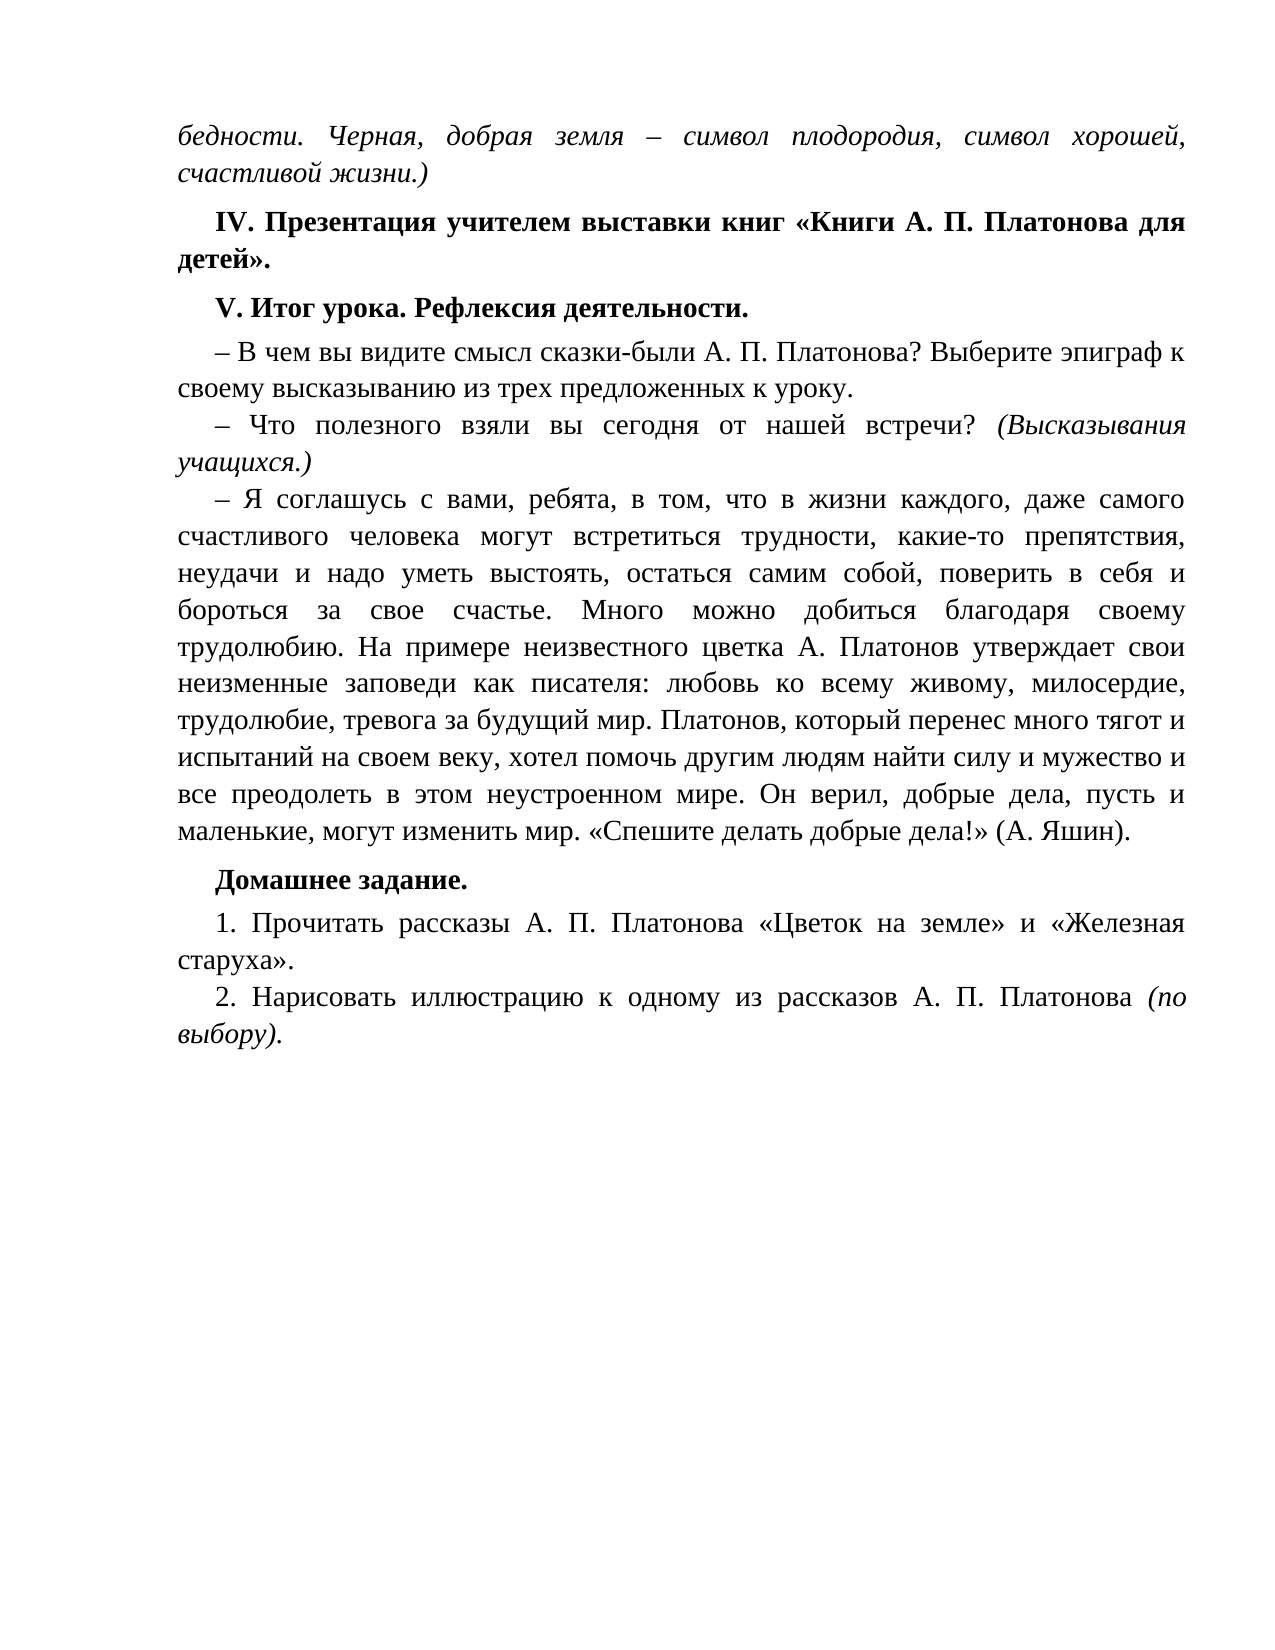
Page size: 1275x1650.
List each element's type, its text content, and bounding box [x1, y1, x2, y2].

text – В чем вы видите смысл сказки-были А. П. Платонова? Выберите эпиграф к своему высказыванию из трех предложенных к уроку. [177, 334, 1186, 404]
text IV. Презентация учителем выставки книг «Книги А. П. Платонова для детей». [177, 204, 1186, 275]
text 2. Нарисовать иллюстрацию к одному из рассказов А. П. Платонова (по выбору). [177, 979, 1186, 1050]
text V. Итог урока. Рефлексия деятельности. [177, 291, 1186, 324]
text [177, 118, 1186, 188]
text – Что полезного взяли вы сегодня от нашей встречи? (Высказывания учащихся.) [177, 407, 1186, 478]
text 1. Прочитать рассказы А. П. Платонова «Цветок на земле» и «Железная старуха». [177, 906, 1186, 976]
text – Я соглашусь с вами, ребята, в том, что в жизни каждого, даже самого счастливого человека могут встретиться трудности, какие-то препятствия, неудачи и надо уметь выстоять, остаться самим собой, поверить в себя и бороться за свое счастье. Много можно добиться благодаря своему трудолюбию. На примере неизвестного цветка А. Платонов утверждает свои неизменные заповеди как писателя: любовь ко всему живому, милосердие, трудолюбие, тревога за будущий мир. Платонов, который перенес много тягот и испытаний на своем веку, хотел помочь другим людям найти силу и мужество и все преодолеть в этом неустроенном мире. Он верил, добрые дела, пусть и маленькие, могут изменить мир. «Спешите делать добрые дела!» (А. Яшин). [177, 481, 1186, 847]
text Домашнее задание. [177, 862, 1186, 896]
